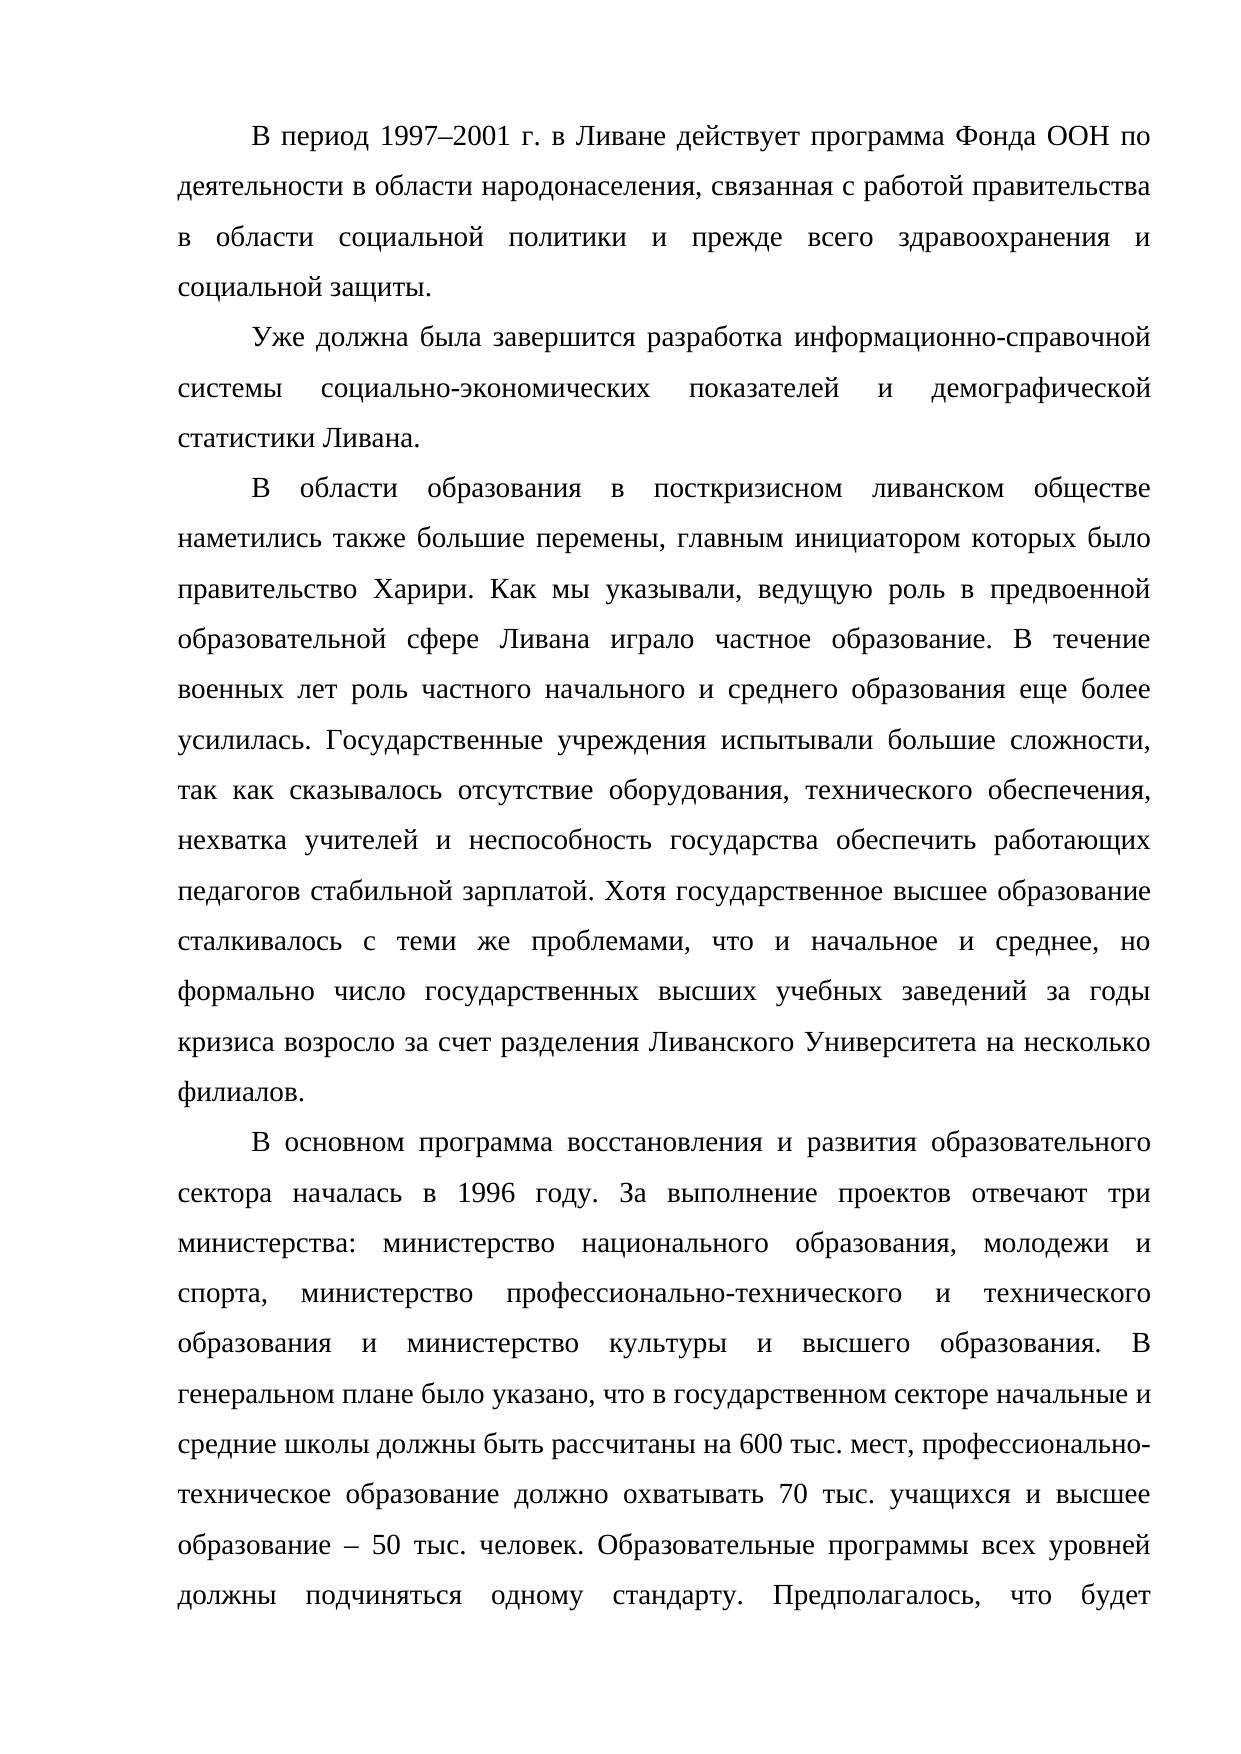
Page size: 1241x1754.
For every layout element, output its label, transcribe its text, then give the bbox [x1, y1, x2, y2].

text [177, 1124, 1152, 1611]
text В период 1997–2001 г. в Ливане действует программа Фонда ООН по деятельности в области народонаселения, связанная с работой правительства в области социальной политики и прежде всего здравоохранения и социальной защиты. [177, 118, 1152, 303]
text Уже должна была завершится разработка информационно-справочной системы социально-экономических показателей и демографической статистики Ливана. [177, 319, 1152, 453]
text В области образования в посткризисном ливанском обществе наметились также большие перемены, главным инициатором которых было правительство Харири. Как мы указывали, ведущую роль в предвоенной образовательной сфере Ливана играло частное образование. В течение военных лет роль частного начального и среднего образования еще более усилилась. Государственные учреждения испытывали большие сложности, так как сказывалось отсутствие оборудования, технического обеспечения, нехватка учителей и неспособность государства обеспечить работающих педагогов стабильной зарплатой. Хотя государственное высшее образование сталкивалось с теми же проблемами, что и начальное и среднее, но формально число государственных высших учебных заведений за годы кризиса возросло за счет разделения Ливанского Университета на несколько филиалов. [177, 470, 1152, 1108]
